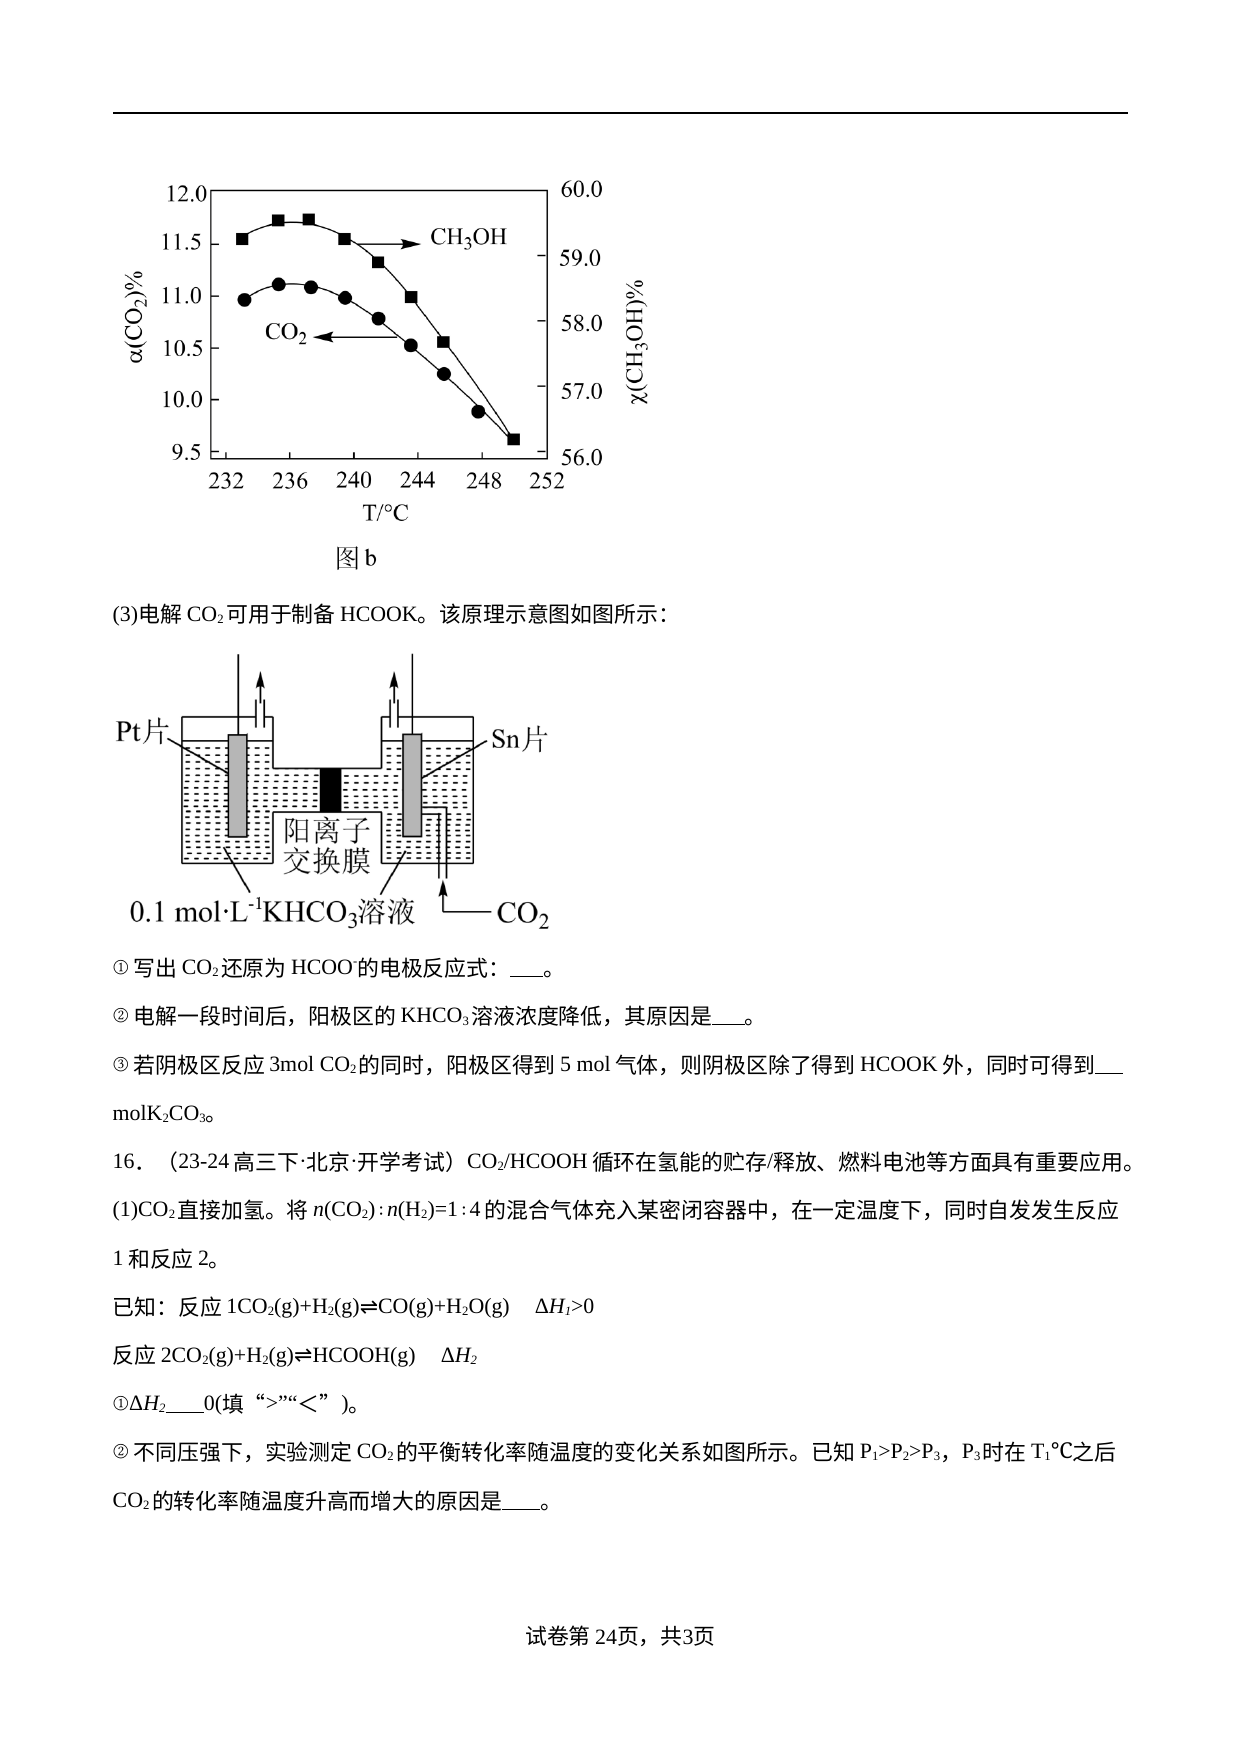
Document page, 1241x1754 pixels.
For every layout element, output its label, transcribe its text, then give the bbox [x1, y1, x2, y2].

text ①写出CO2还原为HCOO-的电极反应式： 。 [112, 951, 1128, 983]
text 已知：反应1CO2(g)+H2(g)⇌CO(g)+H2O(g) ΔH1>0 [112, 1290, 1128, 1322]
text ①ΔH2 0(填“>”“＜”)。 [112, 1386, 1128, 1419]
text ②电解一段时间后，阳极区的KHCO3溶液浓度降低，其原因是 。 [112, 999, 1128, 1031]
text ③若阴极区反应3mol CO2的同时，阳极区得到5 mol气体，则阴极区除了得到HCOOK外，同时可得到 molK2CO3。 [112, 1047, 1128, 1128]
text 反应2CO2(g)+H2(g)⇌HCOOH(g) ΔH2 [112, 1338, 1128, 1371]
picture [112, 652, 550, 931]
text (1)CO2直接加氢。将n(CO2)∶n(H2)=1∶4的混合气体充入某密闭容器中，在一定温度下，同时自发发生反应1和反应2。 [112, 1193, 1128, 1274]
picture [112, 170, 652, 576]
text 16．（23-24高三下·北京·开学考试）CO2/HCOOH循环在氢能的贮存/释放、燃料电池等方面具有重要应用。 [112, 1144, 1128, 1177]
text (3)电解 CO2可用于制备HCOOK。该原理示意图如图所示： [112, 597, 1128, 629]
text ②不同压强下，实验测定CO2的平衡转化率随温度的变化关系如图所示。已知P1>P2>P3，P3时在T1℃之后CO2的转化率随温度升高而增大的原因是 。 [112, 1435, 1128, 1516]
